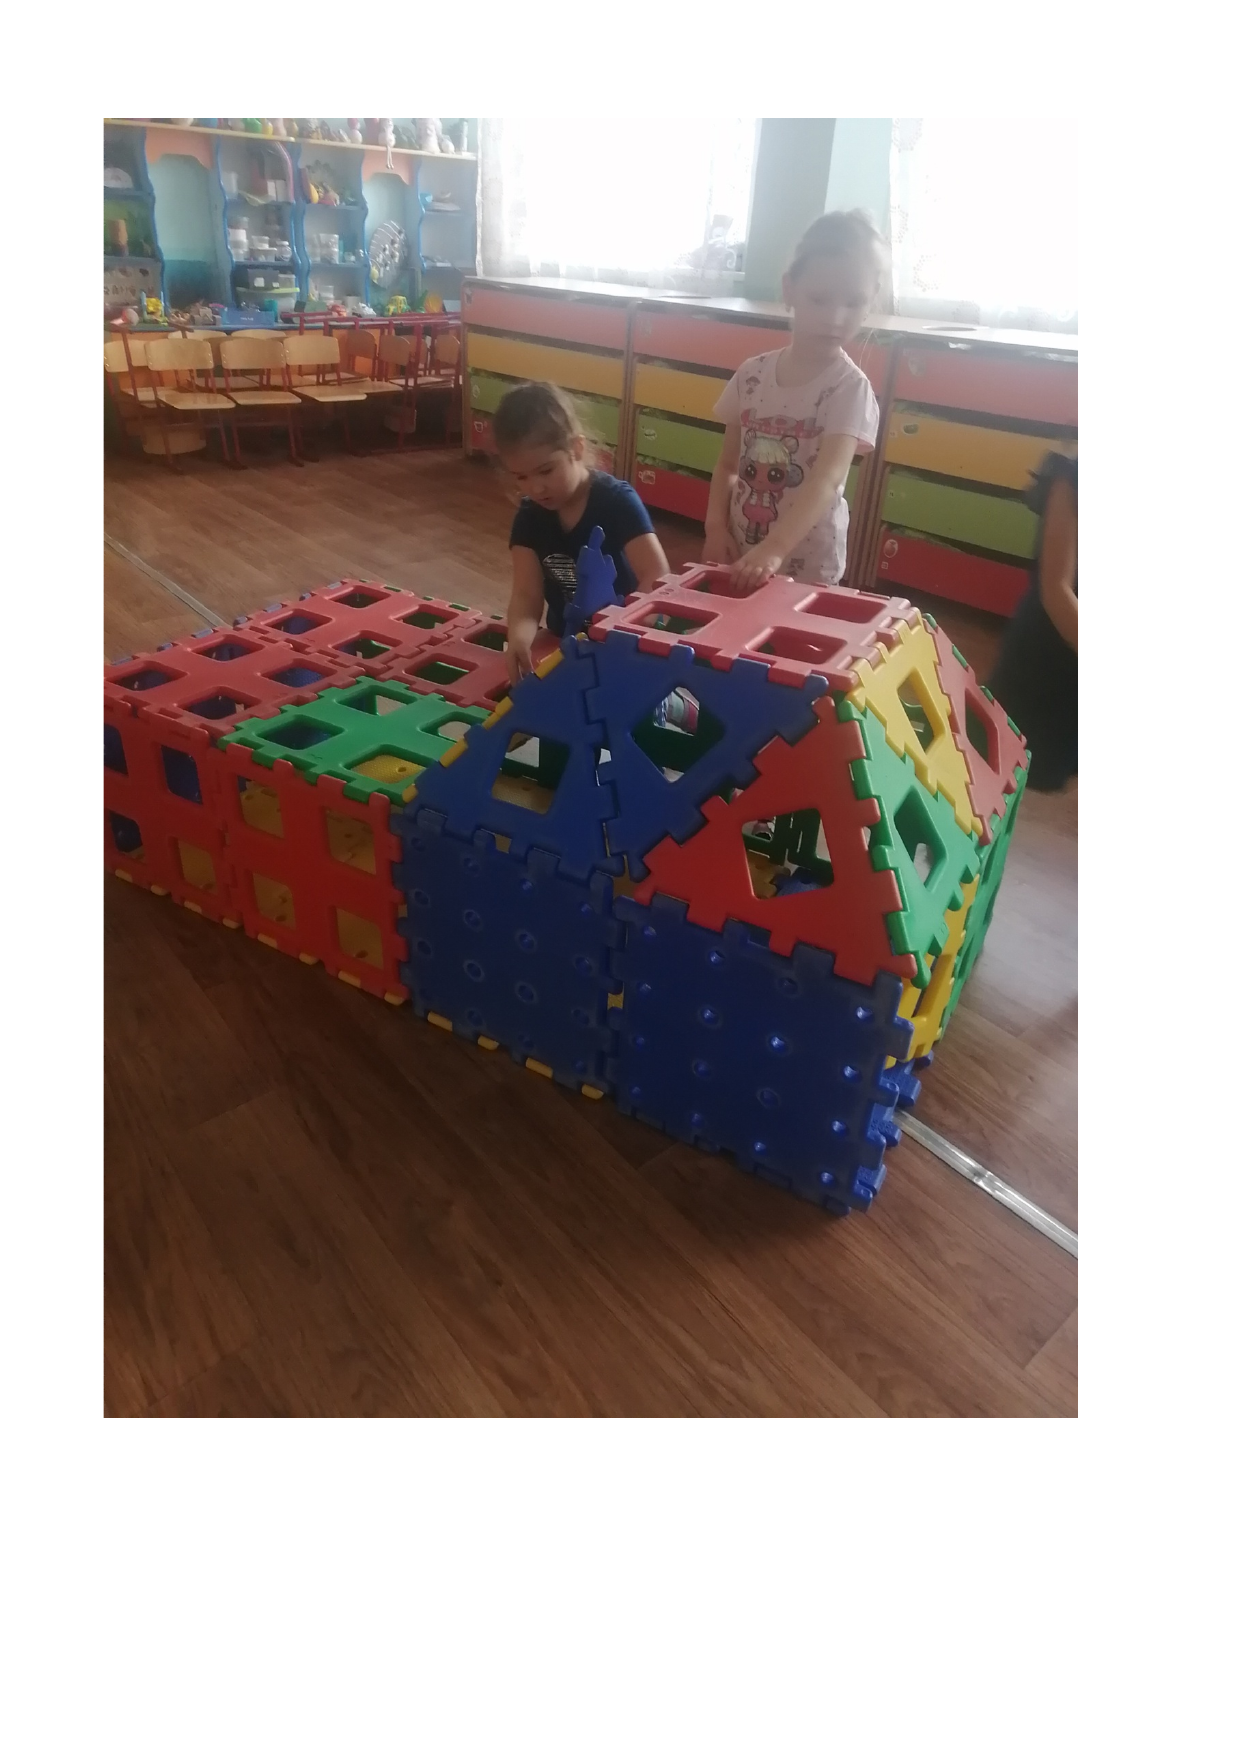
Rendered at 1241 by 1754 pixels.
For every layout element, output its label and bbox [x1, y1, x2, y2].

picture [103, 118, 1078, 1418]
